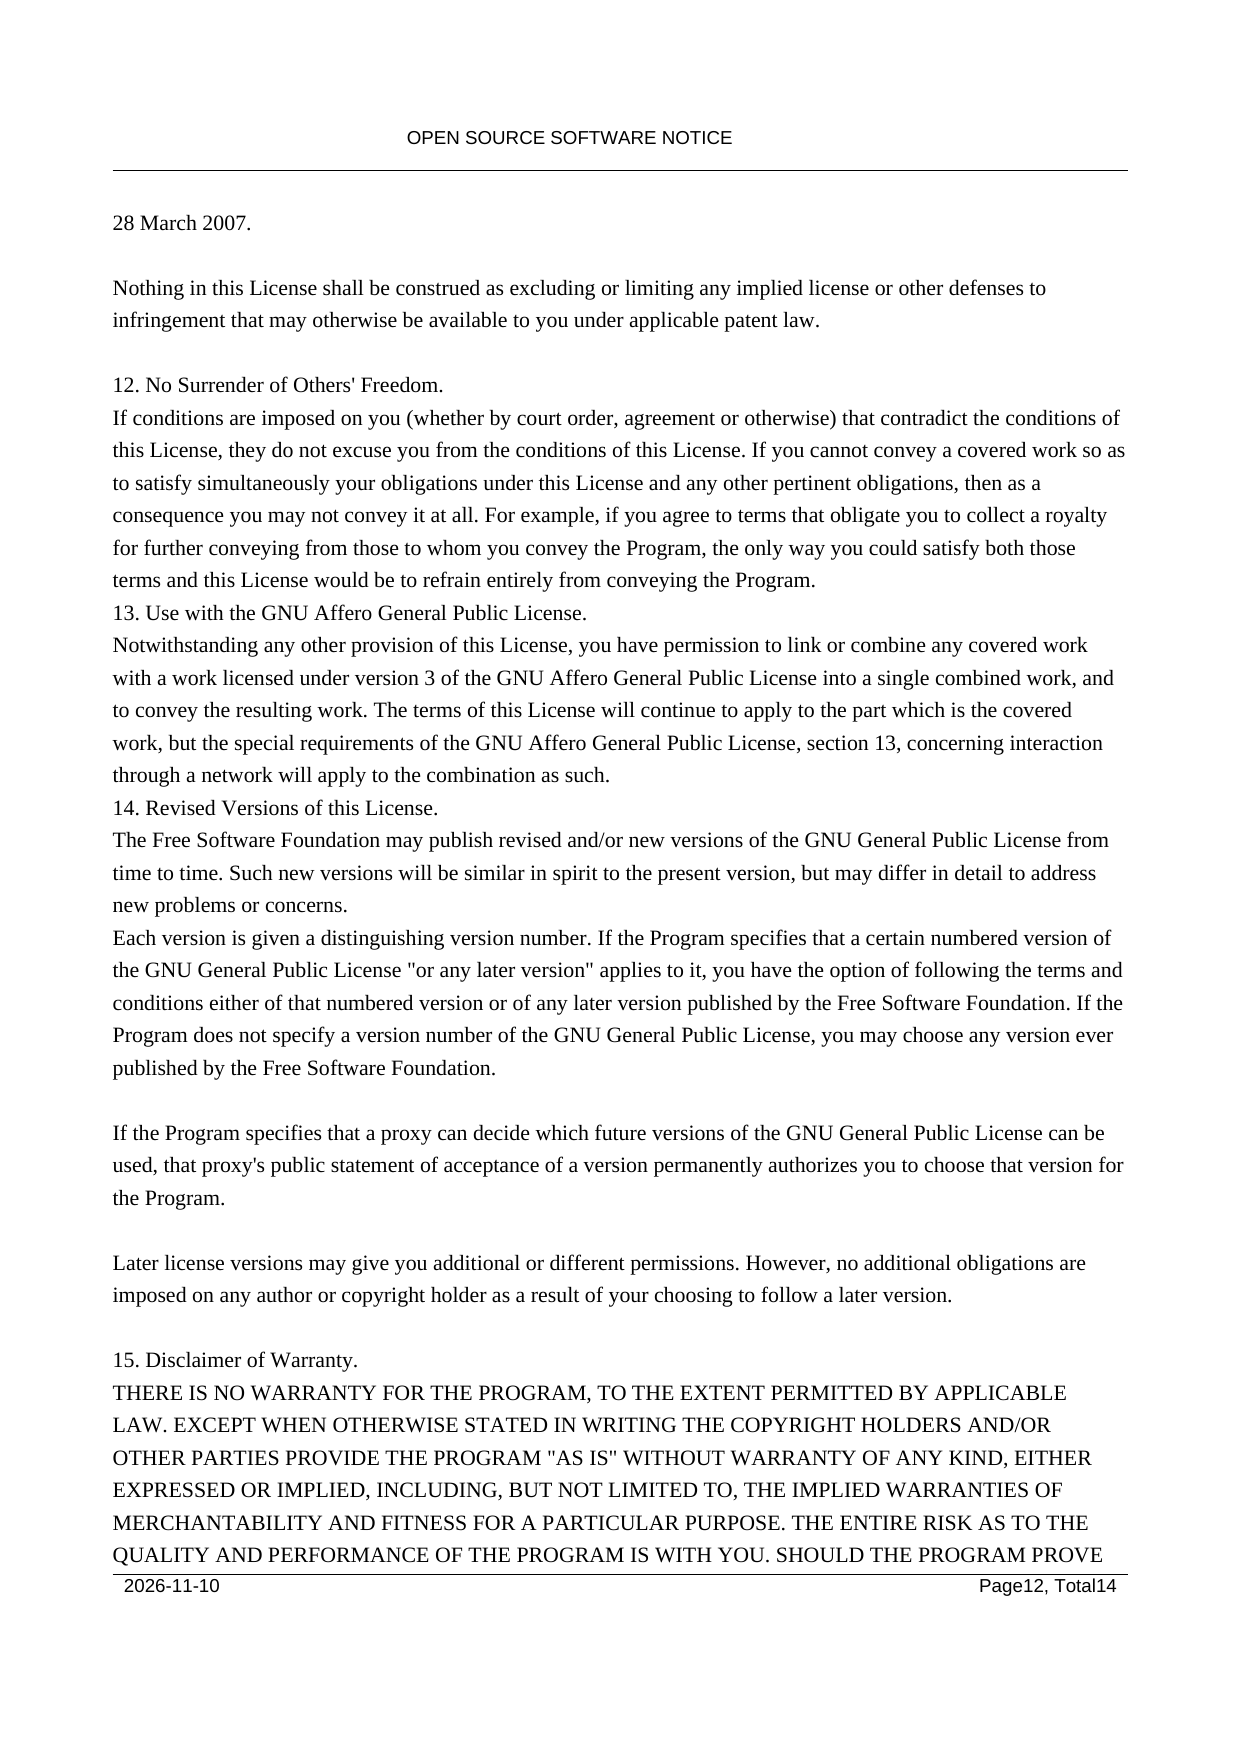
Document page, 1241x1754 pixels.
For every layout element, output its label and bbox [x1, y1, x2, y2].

text [112, 206, 1128, 1571]
